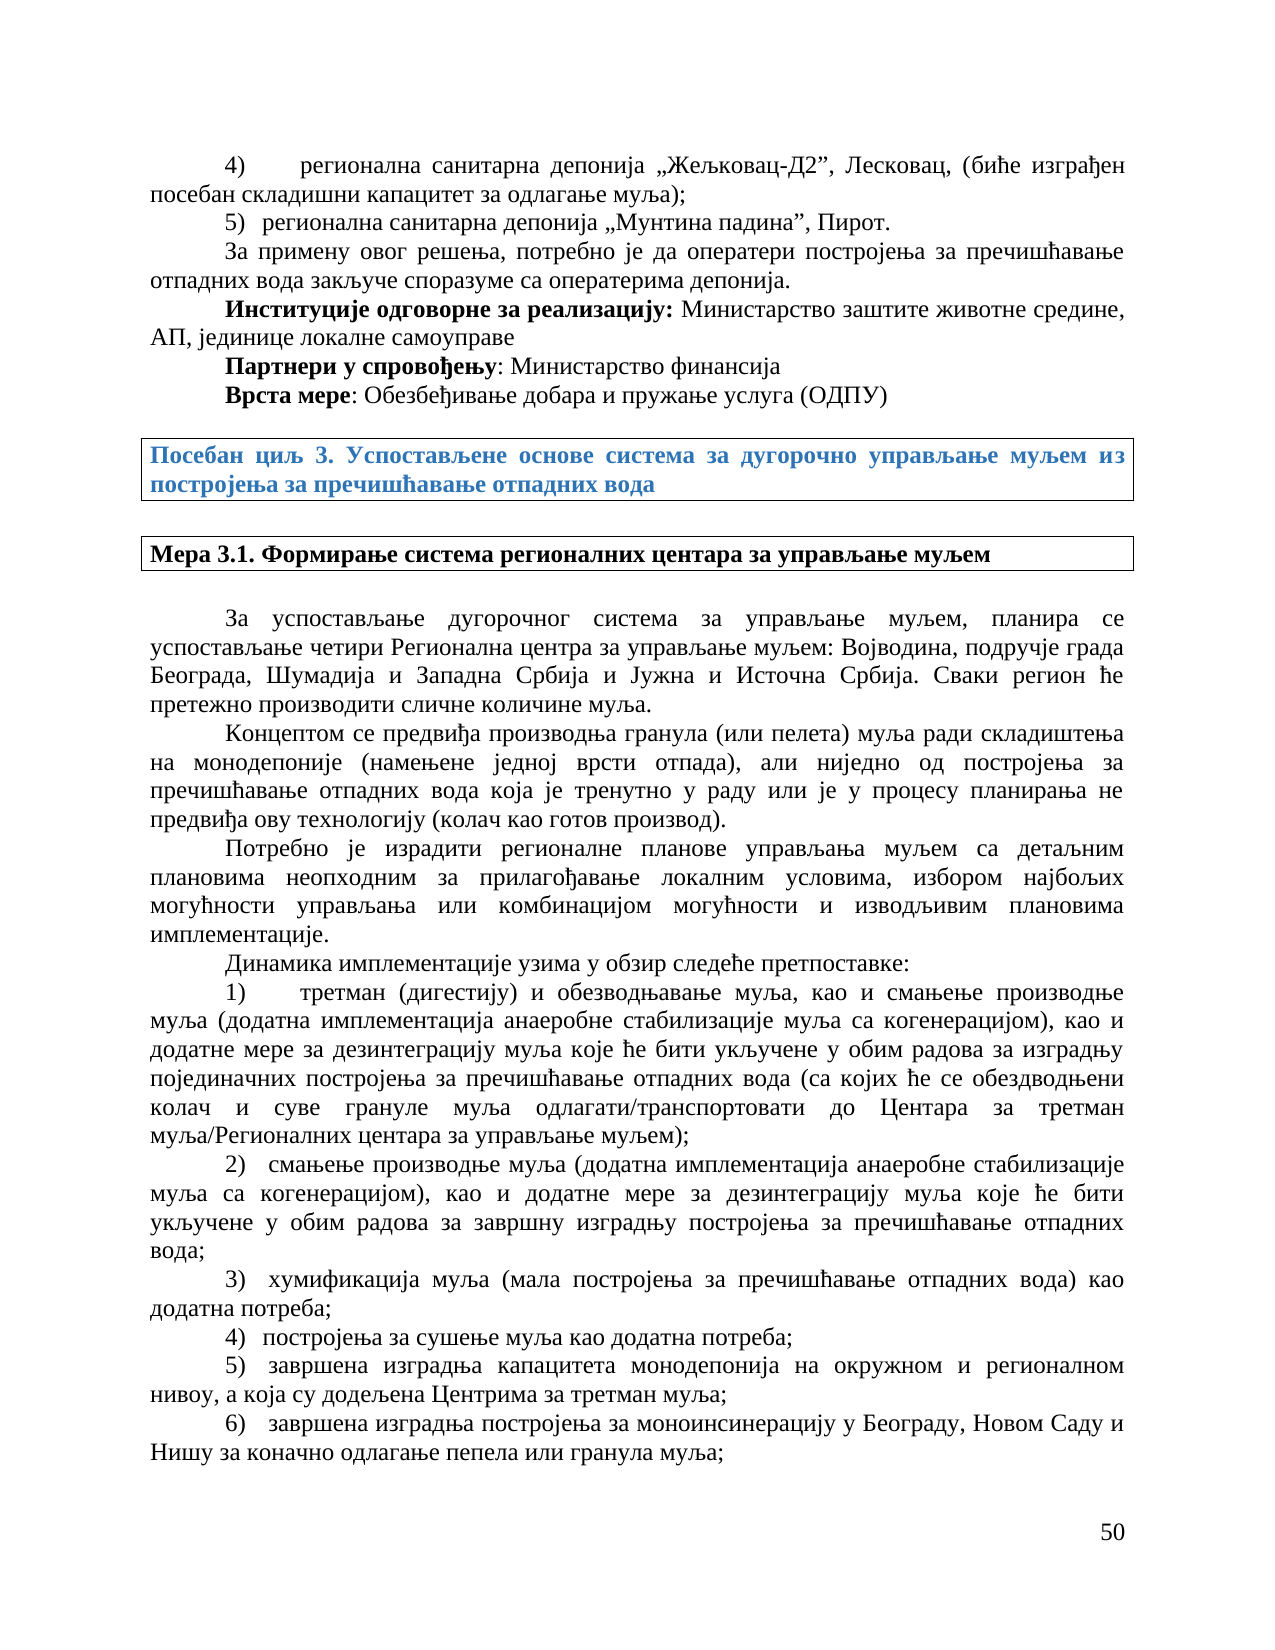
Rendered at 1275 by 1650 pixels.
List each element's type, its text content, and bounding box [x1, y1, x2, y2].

list регионална санитарна депонија „Жељковац-Д2”, Лесковац, (биће изграђен посебан складишни капацитет за одлагање муља); [150, 150, 1125, 207]
list завршена изградња постројења за моноинсинерацију у Београду, Новом Саду и Нишу за коначно одлагање пепела или гранула муља; [150, 1408, 1125, 1465]
text Динамика имплементације узима у обзир следеће претпоставке: [150, 948, 1125, 977]
list смањење производње муља (додатна имплементација анаеробне стабилизације муља са когенерацијом), као и додатне мере за дезинтеграцију муља које ће бити укључене у обим радова за завршну изградњу постројења за пречишћавање отпадних вода; [150, 1149, 1125, 1264]
list завршена изградња капацитета монодепонија на окружном и регионалном нивоу, а која су додељена Центрима за третман муља; [150, 1350, 1125, 1408]
list Потребно је израдити регионалне планове управљања муљем са детаљним плановима неопходним за прилагођавање локалним условима, избором најбољих могућности управљања или комбинацијом могућности и изводљивим плановима имплементације. [150, 833, 1125, 948]
text Врста мере: Обезбеђивање добара и пружање услуга (ОДПУ) [150, 380, 1125, 409]
text Партнери у спровођењу: Министарство финансија [150, 351, 1125, 380]
list третман (дигестију) и обезводњавање муља, као и смањење производње муља (додатна имплементација анаеробне стабилизације муља са когенерацијом), као и додатне мере за дезинтеграцију муља које ће бити укључене у обим радова за изградњу појединачних постројења за пречишћавање отпадних вода (са којих ће се обездводњени колач и суве грануле муља одлагати/транспортовати до Центара за третман муља/Регионалних центара за управљање муљем); [150, 977, 1125, 1149]
text Институције одговорне за реализацију: Министарство заштите животне средине, АП, јединице локалне самоуправе [150, 294, 1125, 351]
list За успостављање дугорочног система за управљање муљем, планира се успостављање четири Регионална центра за управљање муљем: Војводина, подручје града Београда, Шумадија и Западна Србија и Јужна и Источна Србија. Сваки регион ће претежно производити сличне количине муља. [150, 603, 1125, 718]
text Мера 3.1. Формирање система регионалних центара за управљање муљем [142, 537, 1133, 570]
text Посебан циљ 3. Успостављене основе система за дугорочно управљање муљем из постројења за пречишћавање отпадних вода [142, 439, 1133, 500]
list хумификација муља (мала постројења за пречишћавање отпадних вода) као додатна потреба; [150, 1264, 1125, 1322]
list регионална санитарна депонија „Мунтина падина”, Пирот. [224, 207, 1125, 236]
list постројења за сушење муља као додатна потреба; [225, 1322, 1125, 1350]
list Концептом се предвиђа производња гранула (или пелета) муља ради складиштења на монодепоније (намењене једној врсти отпада), али ниједно од постројења за пречишћавање отпадних вода која је тренутно у раду или је у процесу планирања не предвиђа ову технологију (колач као готов производ). [150, 718, 1125, 833]
text За примену овог решења, потребно је да оператери постројења за пречишћавање отпадних вода закључе споразуме са оператерима депонија. [150, 236, 1125, 294]
